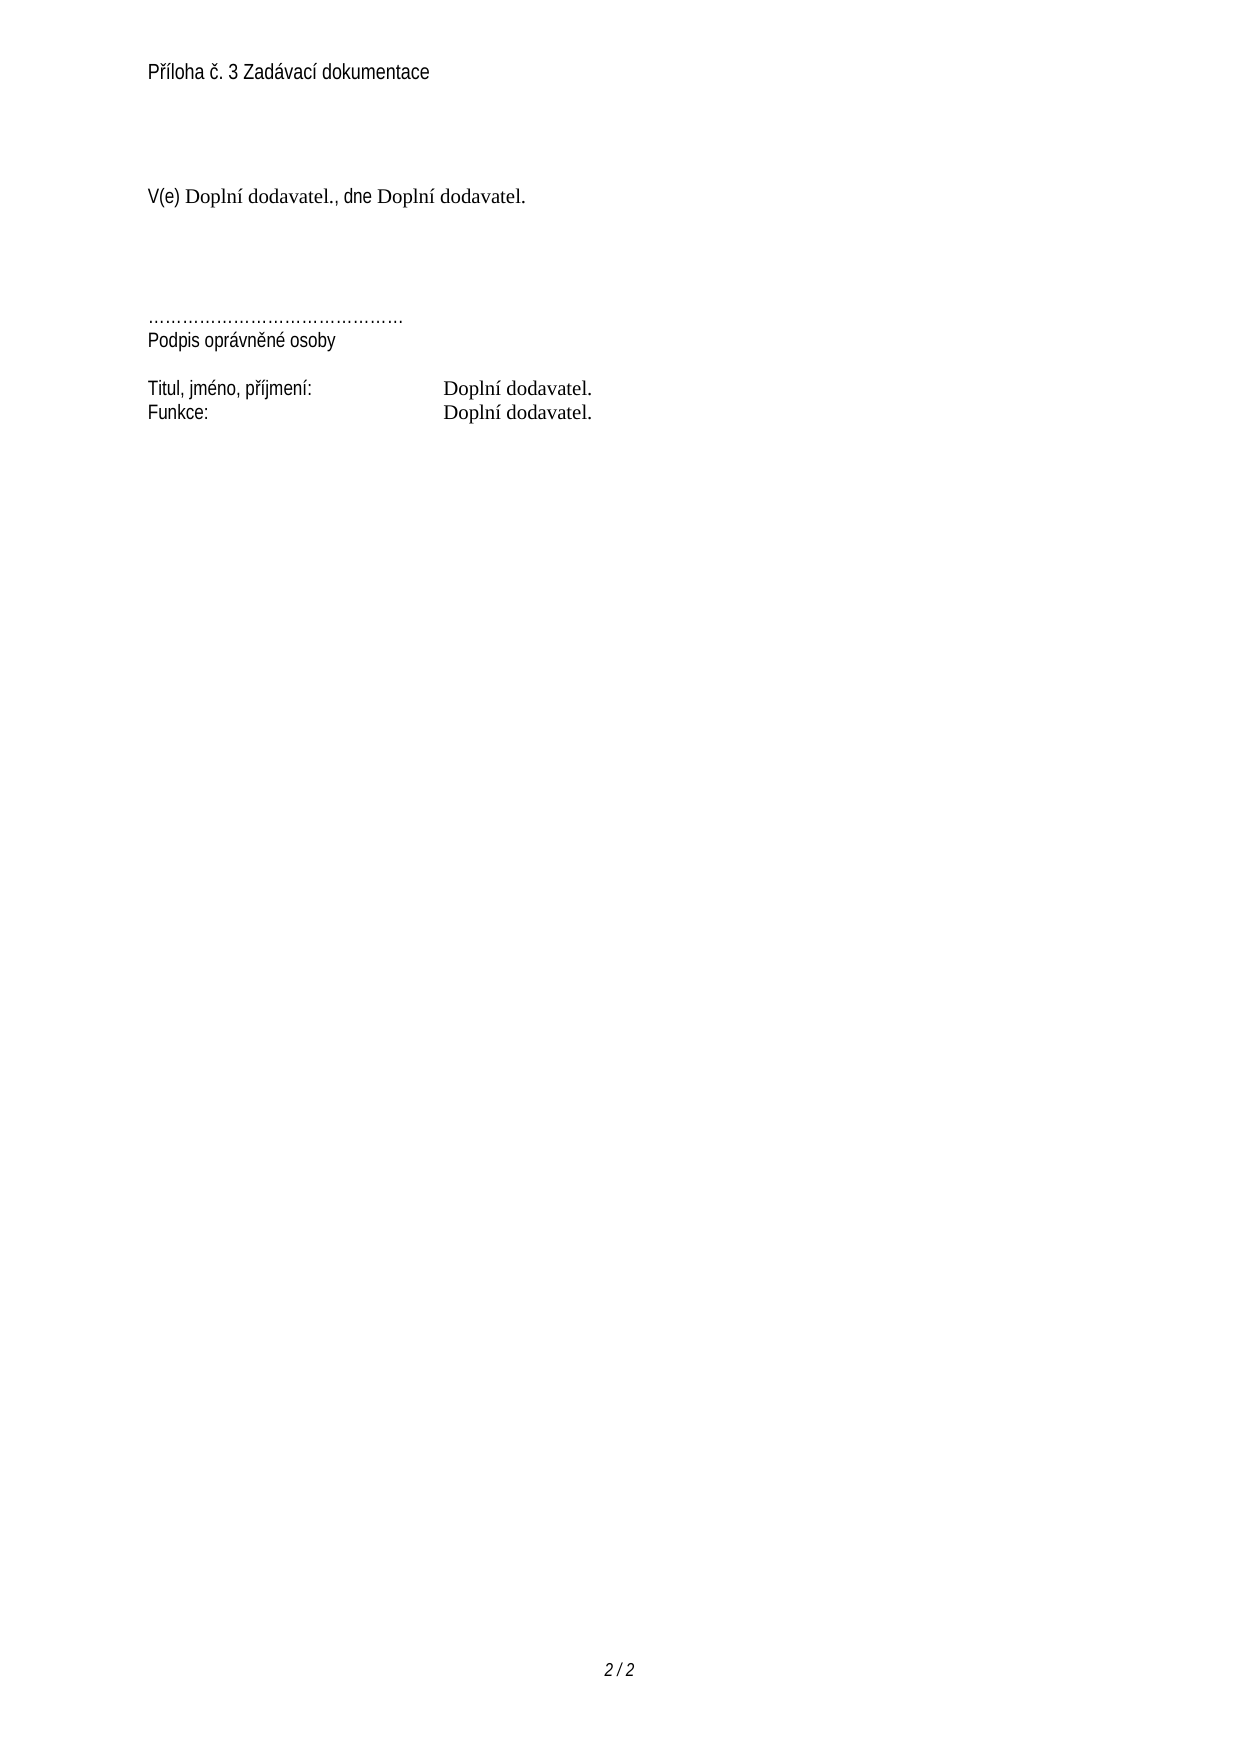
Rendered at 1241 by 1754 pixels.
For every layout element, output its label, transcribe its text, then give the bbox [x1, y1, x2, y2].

text Podpis oprávněné osoby [148, 328, 1092, 352]
text Titul, jméno, příjmení: [148, 376, 1092, 400]
text V(e) , dne [148, 184, 1092, 208]
text ……………………………………… [148, 304, 1092, 328]
text Funkce: [148, 400, 1092, 424]
